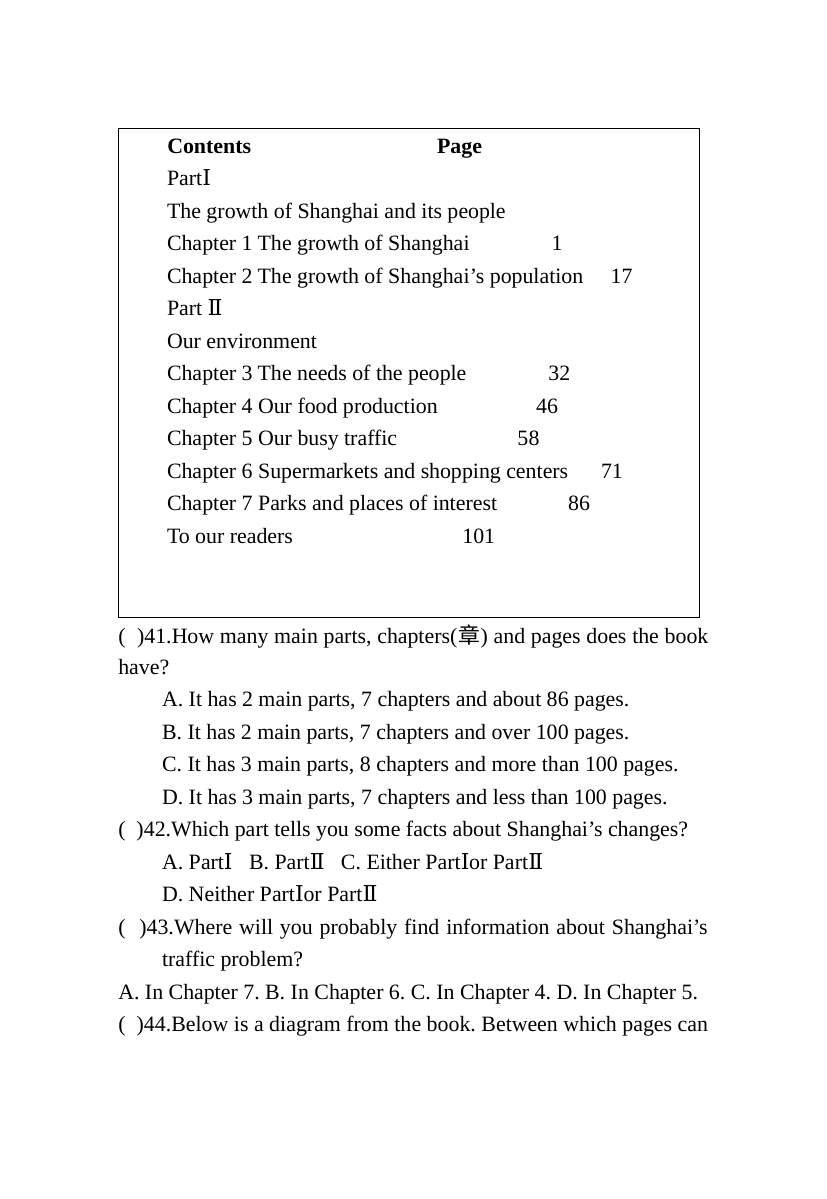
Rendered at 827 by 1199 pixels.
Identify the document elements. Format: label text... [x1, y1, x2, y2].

text D. It has 3 main parts, 7 chapters and less than 100 pages. [118, 780, 709, 813]
text ( )42.Which part tells you some facts about Shanghai’s changes? [118, 813, 709, 845]
text A. In Chapter 7. B. In Chapter 6. C. In Chapter 4. D. In Chapter 5. [118, 975, 709, 1008]
text ( )41.How many main parts, chapters(章) and pages does the book have? [118, 618, 709, 683]
text D. Neither PartⅠor PartⅡ [118, 878, 709, 910]
text A. PartⅠ B. PartⅡ C. Either PartⅠor PartⅡ [118, 845, 709, 878]
text ( )43.Where will you probably find information about Shanghai’s traffic problem? [118, 910, 709, 975]
text C. It has 3 main parts, 8 chapters and more than 100 pages. [118, 748, 709, 780]
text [118, 1008, 709, 1040]
table_header Contents Page PartⅠ The growth of Shanghai and its people Chapter 1 The growth of Shanghai 1 Chapter 2 The growth of Shanghai’s population 17 Part Ⅱ Our environment Chapter 3 The needs of the people 32 Chapter 4 Our food production 46 Chapter 5 Our busy traffic 58 Chapter 6 Supermarkets and shopping centers 71 Chapter 7 Parks and places of interest 86 To our readers 101 [119, 129, 699, 617]
text A. It has 2 main parts, 7 chapters and about 86 pages. [118, 683, 709, 715]
text B. It has 2 main parts, 7 chapters and over 100 pages. [118, 715, 709, 748]
